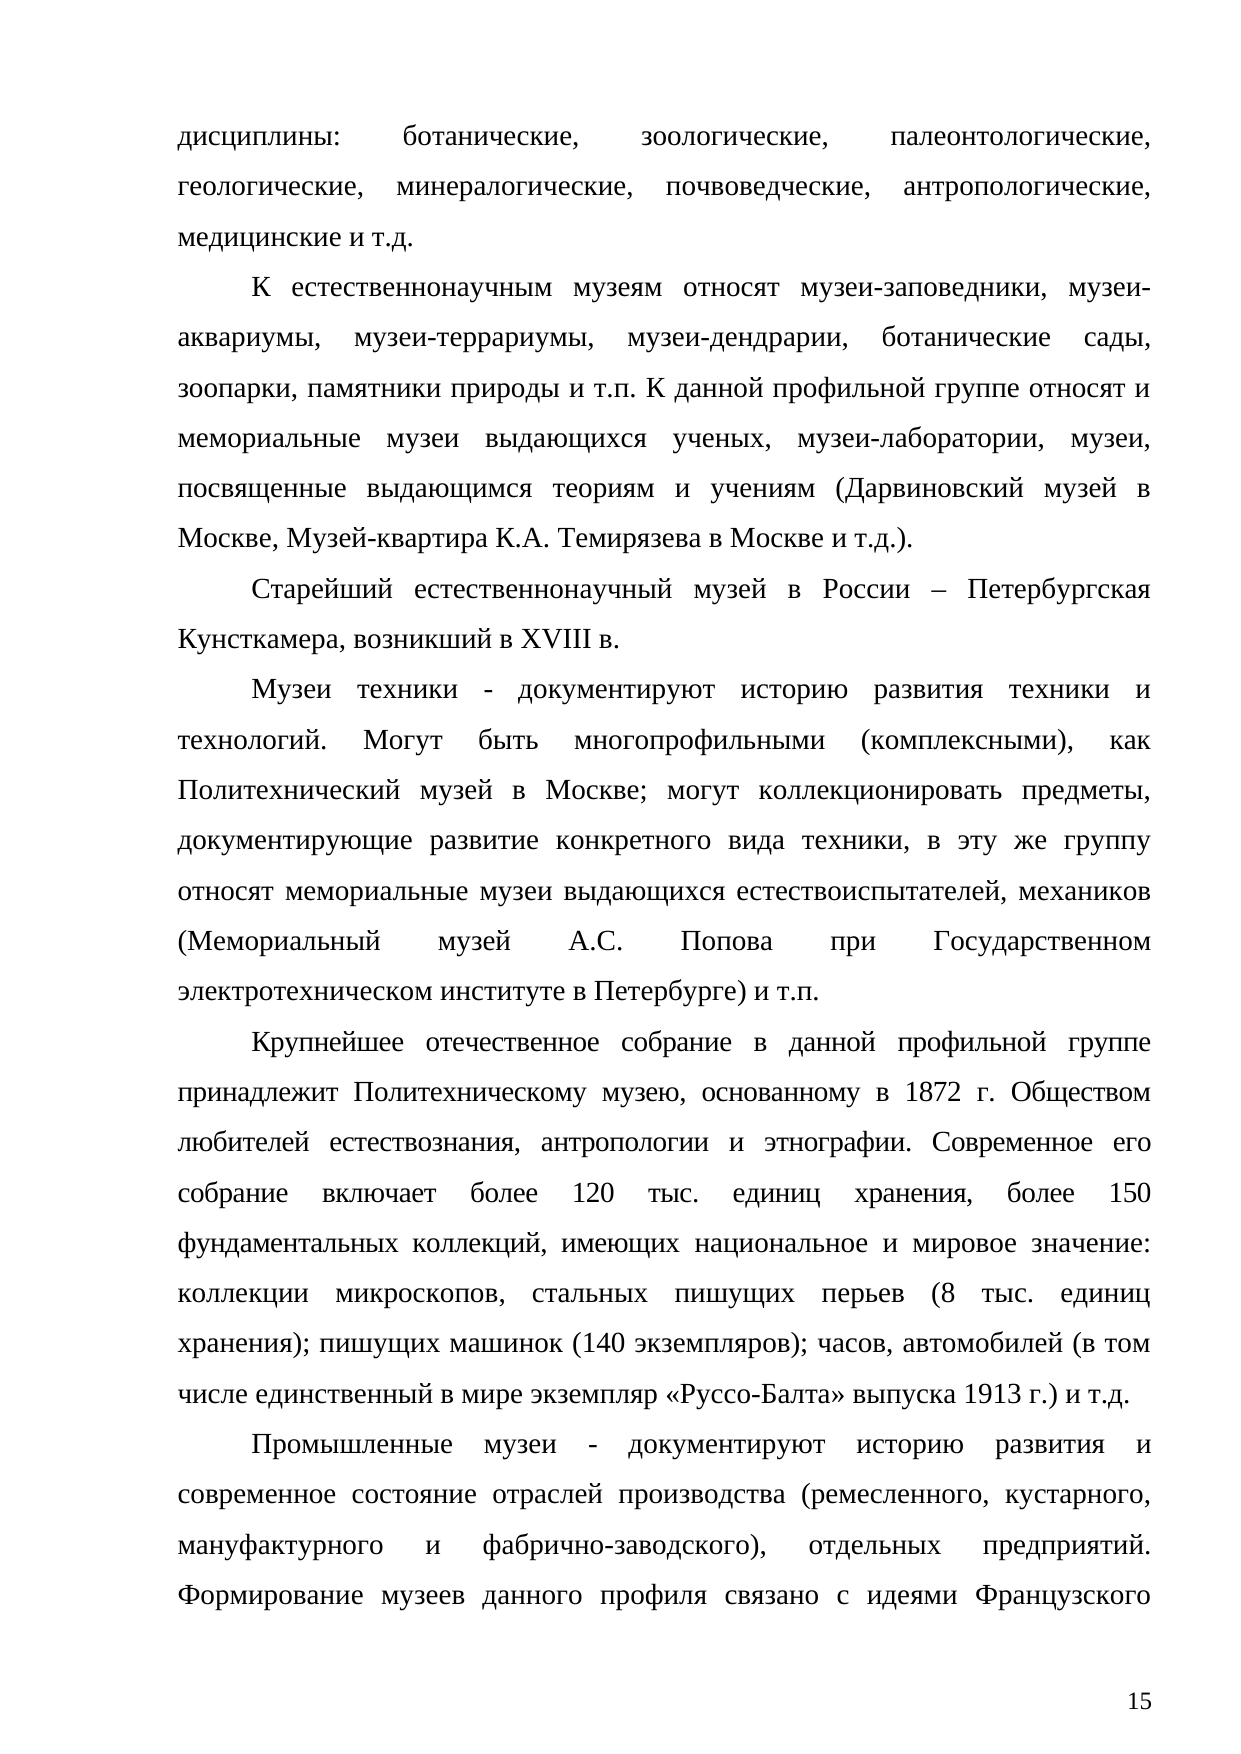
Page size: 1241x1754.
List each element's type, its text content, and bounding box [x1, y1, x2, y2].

text Крупнейшее отечественное собрание в данной профильной группе принадлежит Политехническому музею, основанному в . Обществом любителей естествознания, антропологии и этнографии. Современное его собрание включает более 120 тыс. единиц хранения, более 150 фундаментальных коллекций, имеющих национальное и мировое значение: коллекции микроскопов, стальных пишущих перьев (8 тыс. единиц хранения); пишущих машинок (140 экземпляров); часов, автомобилей (в том числе единственный в мире экземпляр «Руссо-Балта» выпуска .) и т.д. [177, 1024, 1152, 1409]
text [177, 1426, 1152, 1611]
text Музеи техники - документируют историю развития техники и технологий. Могут быть многопрофильными (комплексными), как Политехнический музей в Москве; могут коллекционировать предметы, документирующие развитие конкретного вида техники, в эту же группу относят мемориальные музеи выдающихся естествоиспытателей, механиков (Мемориальный музей А.С. Попова при Государственном электротехническом институте в Петербурге) и т.п. [177, 672, 1152, 1007]
text К естественнонаучным музеям относят музеи-заповедники, музеи-аквариумы, музеи-террариумы, музеи-дендрарии, ботанические сады, зоопарки, памятники природы и т.п. К данной профильной группе относят и мемориальные музеи выдающихся ученых, музеи-лаборатории, музеи, посвященные выдающимся теориям и учениям (Дарвиновский музей в Москве, Музей-квартира К.А. Темирязева в Москве и т.д.). [177, 269, 1152, 554]
text Старейший естественнонаучный музей в России – Петербургская Кунсткамера, возникший в XVIII в. [177, 571, 1152, 655]
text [177, 118, 1152, 252]
